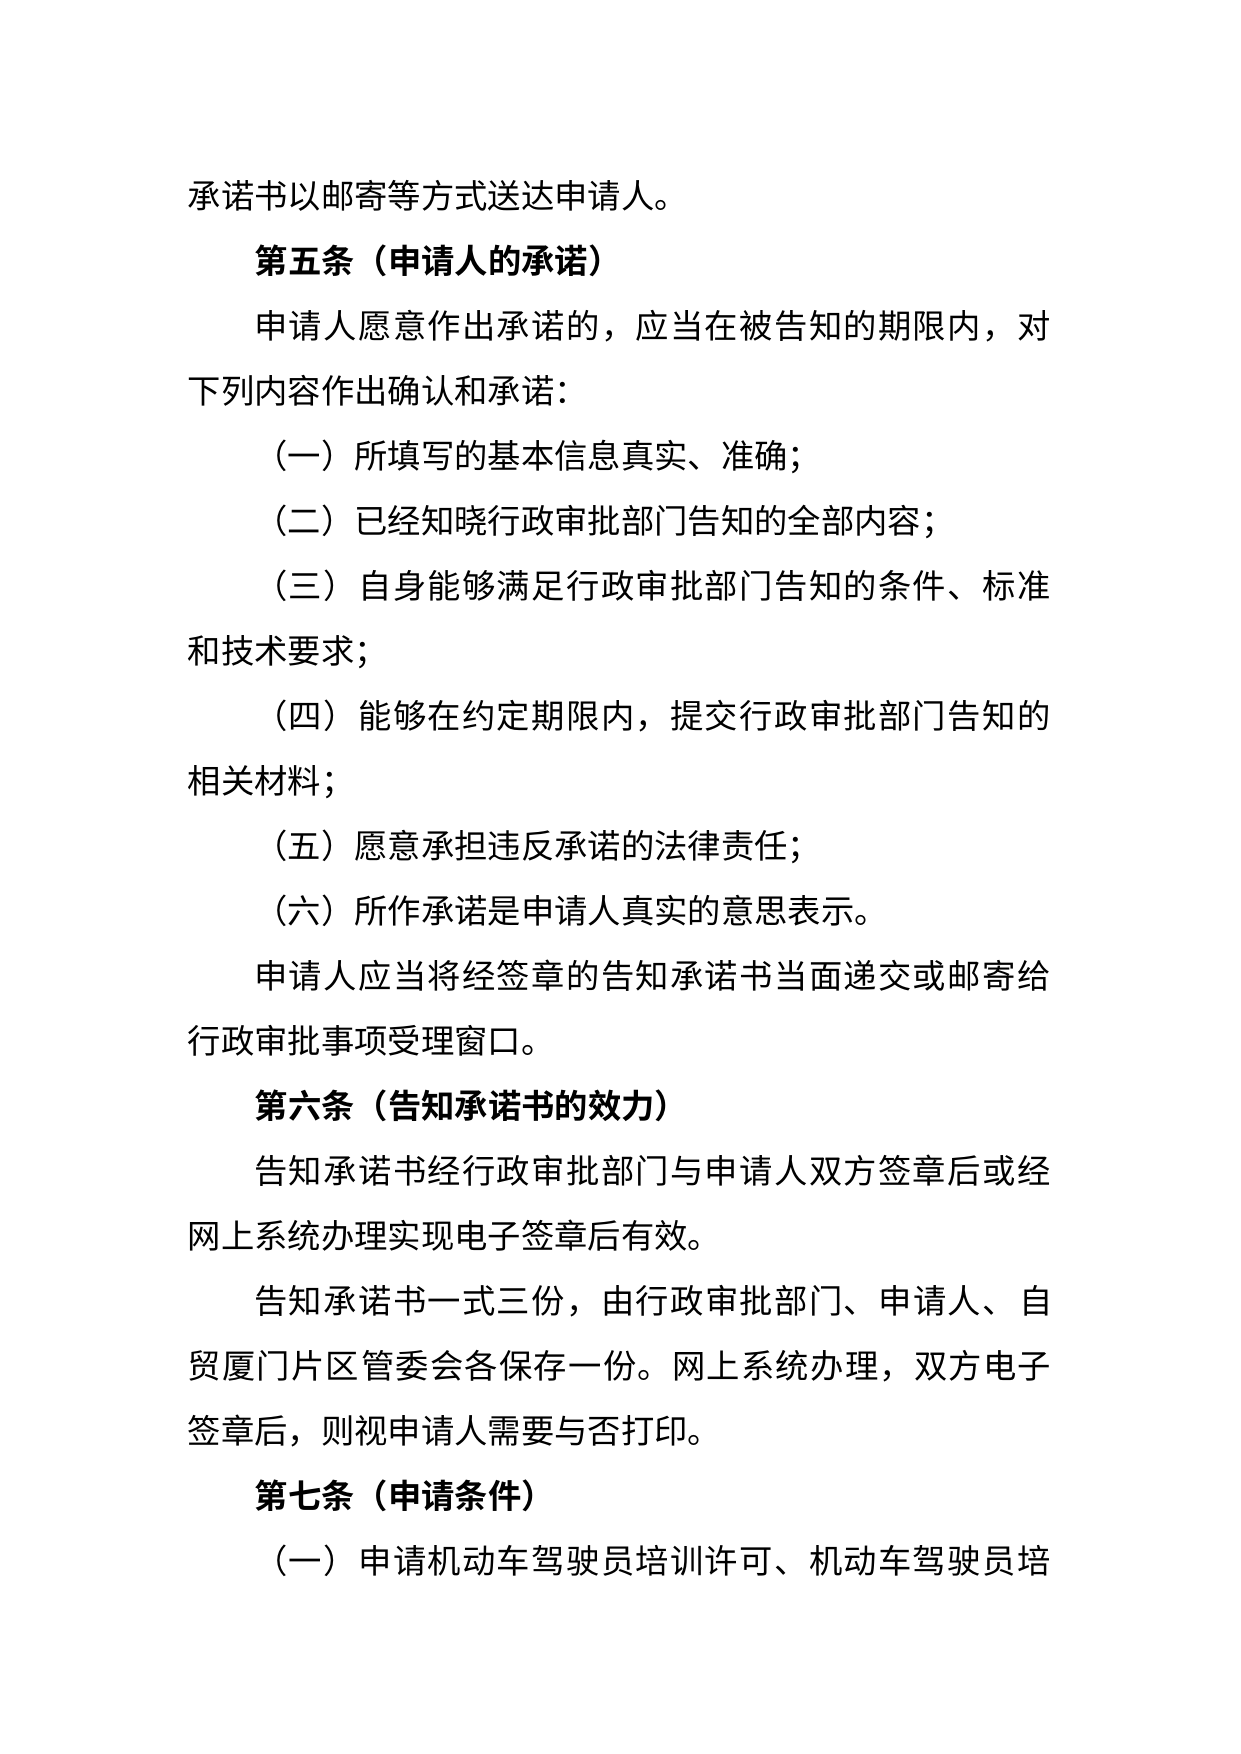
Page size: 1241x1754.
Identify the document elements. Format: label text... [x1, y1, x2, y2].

text （五）愿意承担违反承诺的法律责任； [187, 812, 1053, 877]
text （六）所作承诺是申请人真实的意思表示。 [187, 877, 1053, 942]
text 告知承诺书经行政审批部门与申请人双方签章后或经网上系统办理实现电子签章后有效。 [187, 1137, 1053, 1267]
text （一）所填写的基本信息真实、准确； [187, 422, 1053, 487]
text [187, 162, 1053, 227]
text 申请人应当将经签章的告知承诺书当面递交或邮寄给行政审批事项受理窗口。 [187, 942, 1053, 1072]
text （二）已经知晓行政审批部门告知的全部内容； [187, 487, 1053, 552]
text 第五条（申请人的承诺） [187, 227, 1053, 292]
text （四）能够在约定期限内，提交行政审批部门告知的相关材料； [187, 682, 1053, 812]
text 告知承诺书一式三份，由行政审批部门、申请人、自贸厦门片区管委会各保存一份。网上系统办理，双方电子签章后，则视申请人需要与否打印。 [187, 1267, 1053, 1462]
text 第六条（告知承诺书的效力） [187, 1072, 1053, 1137]
text 第七条（申请条件） [187, 1462, 1053, 1527]
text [187, 1527, 1053, 1592]
text 申请人愿意作出承诺的，应当在被告知的期限内，对下列内容作出确认和承诺： [187, 292, 1053, 422]
text （三）自身能够满足行政审批部门告知的条件、标准和技术要求； [187, 552, 1053, 682]
